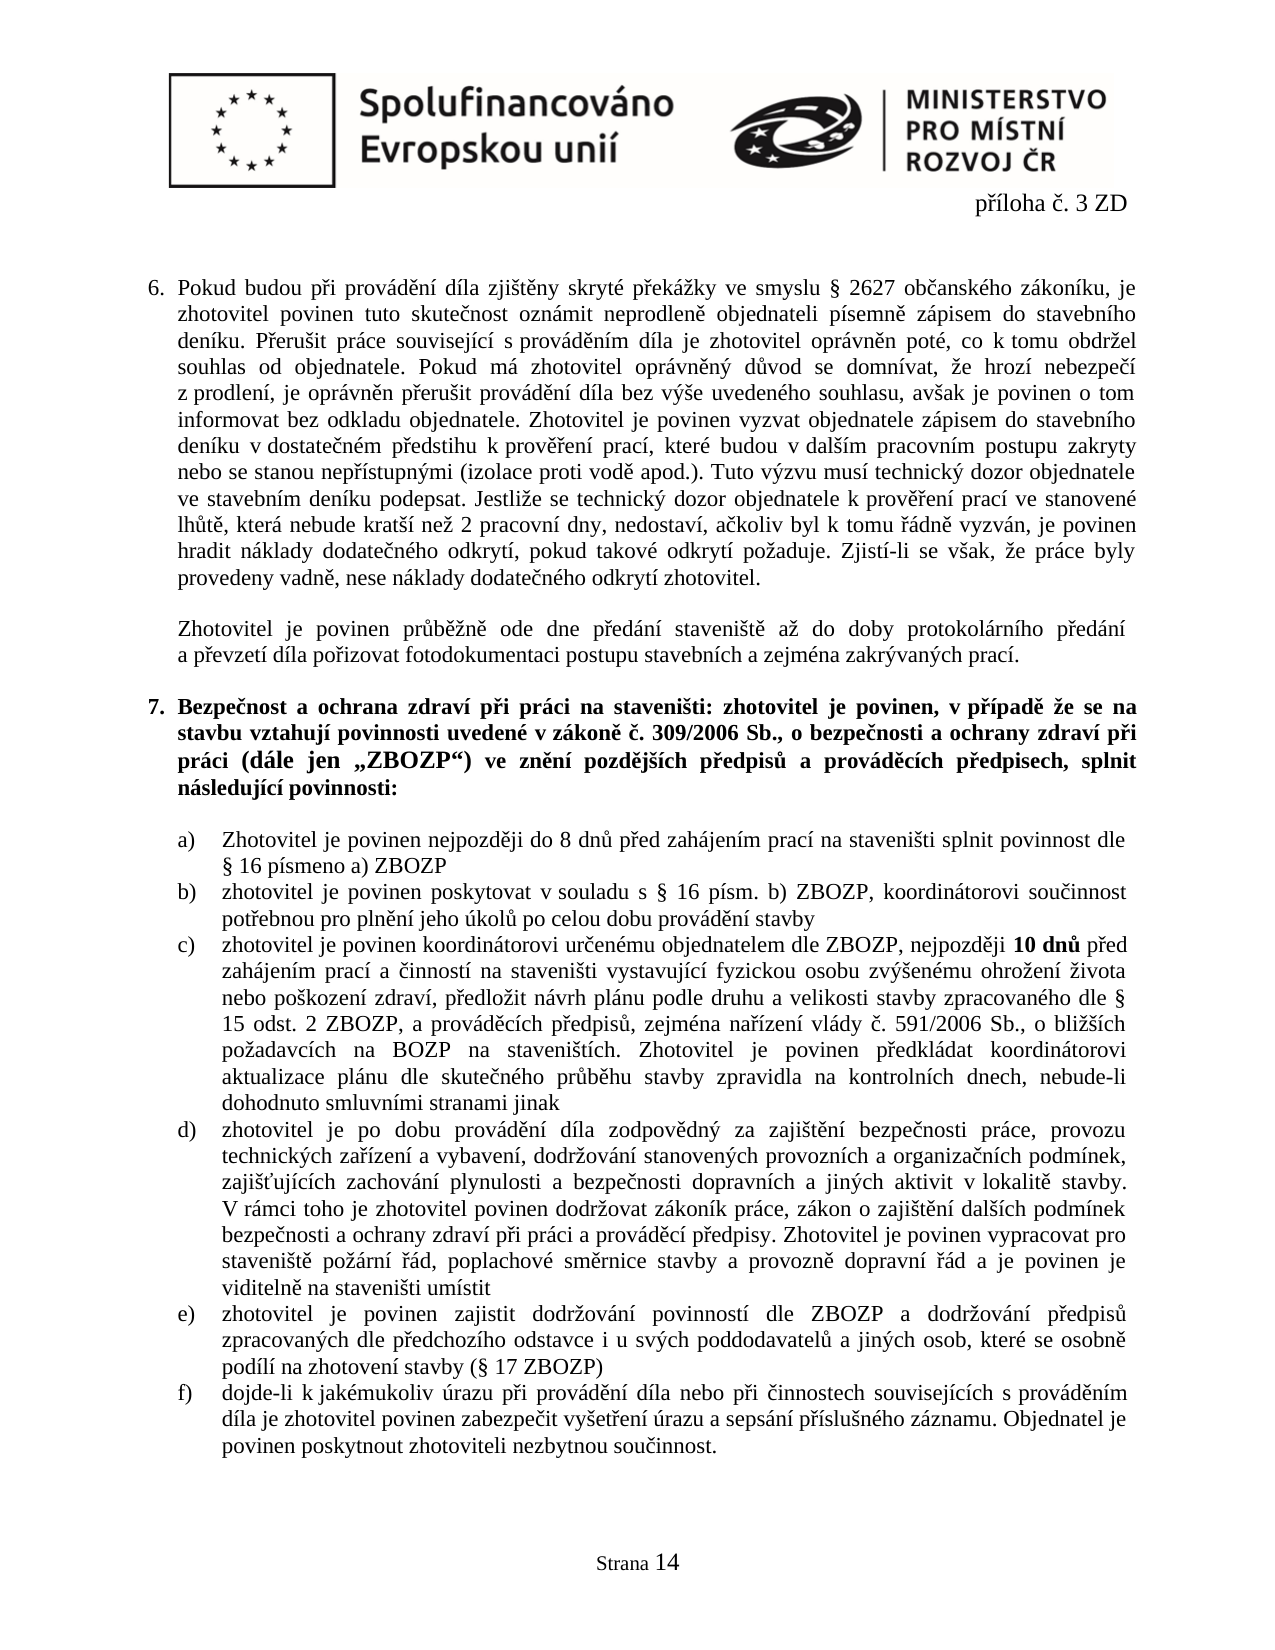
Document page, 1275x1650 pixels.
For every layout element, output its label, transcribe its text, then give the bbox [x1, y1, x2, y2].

list Zhotovitel je povinen průběžně ode dne předání staveniště až do doby protokolárního předání a převzetí díla pořizovat fotodokumentaci postupu stavebních a zejména zakrývaných prací. [177, 615, 1127, 668]
list zhotovitel je po dobu provádění díla zodpovědný za zajištění bezpečnosti práce, provozu technických zařízení a vybavení, dodržování stanovených provozních a organizačních podmínek, zajišťujících zachování plynulosti a bezpečnosti dopravních a jiných aktivit v lokalitě stavby. V rámci toho je zhotovitel povinen dodržovat zákoník práce, zákon o zajištění dalších podmínek bezpečnosti a ochrany zdraví při práci a prováděcí předpisy. Zhotovitel je povinen vypracovat pro staveniště požární řád, poplachové směrnice stavby a provozně dopravní řád a je povinen je viditelně na staveništi umístit [177, 1116, 1127, 1300]
list zhotovitel je povinen koordinátorovi určenému objednatelem dle ZBOZP, nejpozději 10 dnů před zahájením prací a činností na staveništi vystavující fyzickou osobu zvýšenému ohrožení života nebo poškození zdraví, předložit návrh plánu podle druhu a velikosti stavby zpracovaného dle § 15 odst. 2 ZBOZP, a prováděcích předpisů, zejména nařízení vlády č. 591/2006 Sb., o bližších požadavcích na BOZP na staveništích. Zhotovitel je povinen předkládat koordinátorovi aktualizace plánu dle skutečného průběhu stavby zpravidla na kontrolních dnech, nebude-li dohodnuto smluvními stranami jinak [177, 931, 1127, 1116]
list Zhotovitel je povinen nejpozději do 8 dnů před zahájením prací na staveništi splnit povinnost dle § 16 písmeno a) ZBOZP [177, 826, 1127, 878]
list zhotovitel je povinen zajistit dodržování povinností dle ZBOZP a dodržování předpisů zpracovaných dle předchozího odstavce i u svých poddodavatelů a jiných osob, které se osobně podílí na zhotovení stavby (§ 17 ZBOZP) [177, 1300, 1127, 1379]
list dojde-li k jakémukoliv úrazu při provádění díla nebo při činnostech souvisejících s prováděním díla je zhotovitel povinen zabezpečit vyšetření úrazu a sepsání příslušného záznamu. Objednatel je povinen poskytnout zhotoviteli nezbytnou součinnost. [177, 1379, 1127, 1458]
picture [168, 73, 1114, 188]
list Pokud budou při provádění díla zjištěny skryté překážky ve smyslu § 2627 občanského zákoníku, je zhotovitel povinen tuto skutečnost oznámit neprodleně objednateli písemně zápisem do stavebního deníku. Přerušit práce související s prováděním díla je zhotovitel oprávněn poté, co k tomu obdržel souhlas od objednatele. Pokud má zhotovitel oprávněný důvod se domnívat, že hrozí nebezpečí z prodlení, je oprávněn přerušit provádění díla bez výše uvedeného souhlasu, avšak je povinen o tom informovat bez odkladu objednatele. Zhotovitel je povinen vyzvat objednatele zápisem do stavebního deníku v dostatečném předstihu k prověření prací, které budou v dalším pracovním postupu zakryty nebo se stanou nepřístupnými (izolace proti vodě apod.). Tuto výzvu musí technický dozor objednatele ve stavebním deníku podepsat. Jestliže se technický dozor objednatele k prověření prací ve stanovené lhůtě, která nebude kratší než 2 pracovní dny, nedostaví, ačkoliv byl k tomu řádně vyzván, je povinen hradit náklady dodatečného odkrytí, pokud takové odkrytí požaduje. Zjistí-li se však, že práce byly provedeny vadně, nese náklady dodatečného odkrytí zhotovitel. [148, 274, 1137, 590]
list Bezpečnost a ochrana zdraví při práci na staveništi: zhotovitel je povinen, v případě že se na stavbu vztahují povinnosti uvedené v zákoně č. 309/2006 Sb., o bezpečnosti a ochrany zdraví při práci (dále jen „ZBOZP“) ve znění pozdějších předpisů a prováděcích předpisech, splnit následující povinnosti: [148, 693, 1137, 801]
list zhotovitel je povinen poskytovat v souladu s § 16 písm. b) ZBOZP, koordinátorovi součinnost potřebnou pro plnění jeho úkolů po celou dobu provádění stavby [177, 878, 1127, 931]
